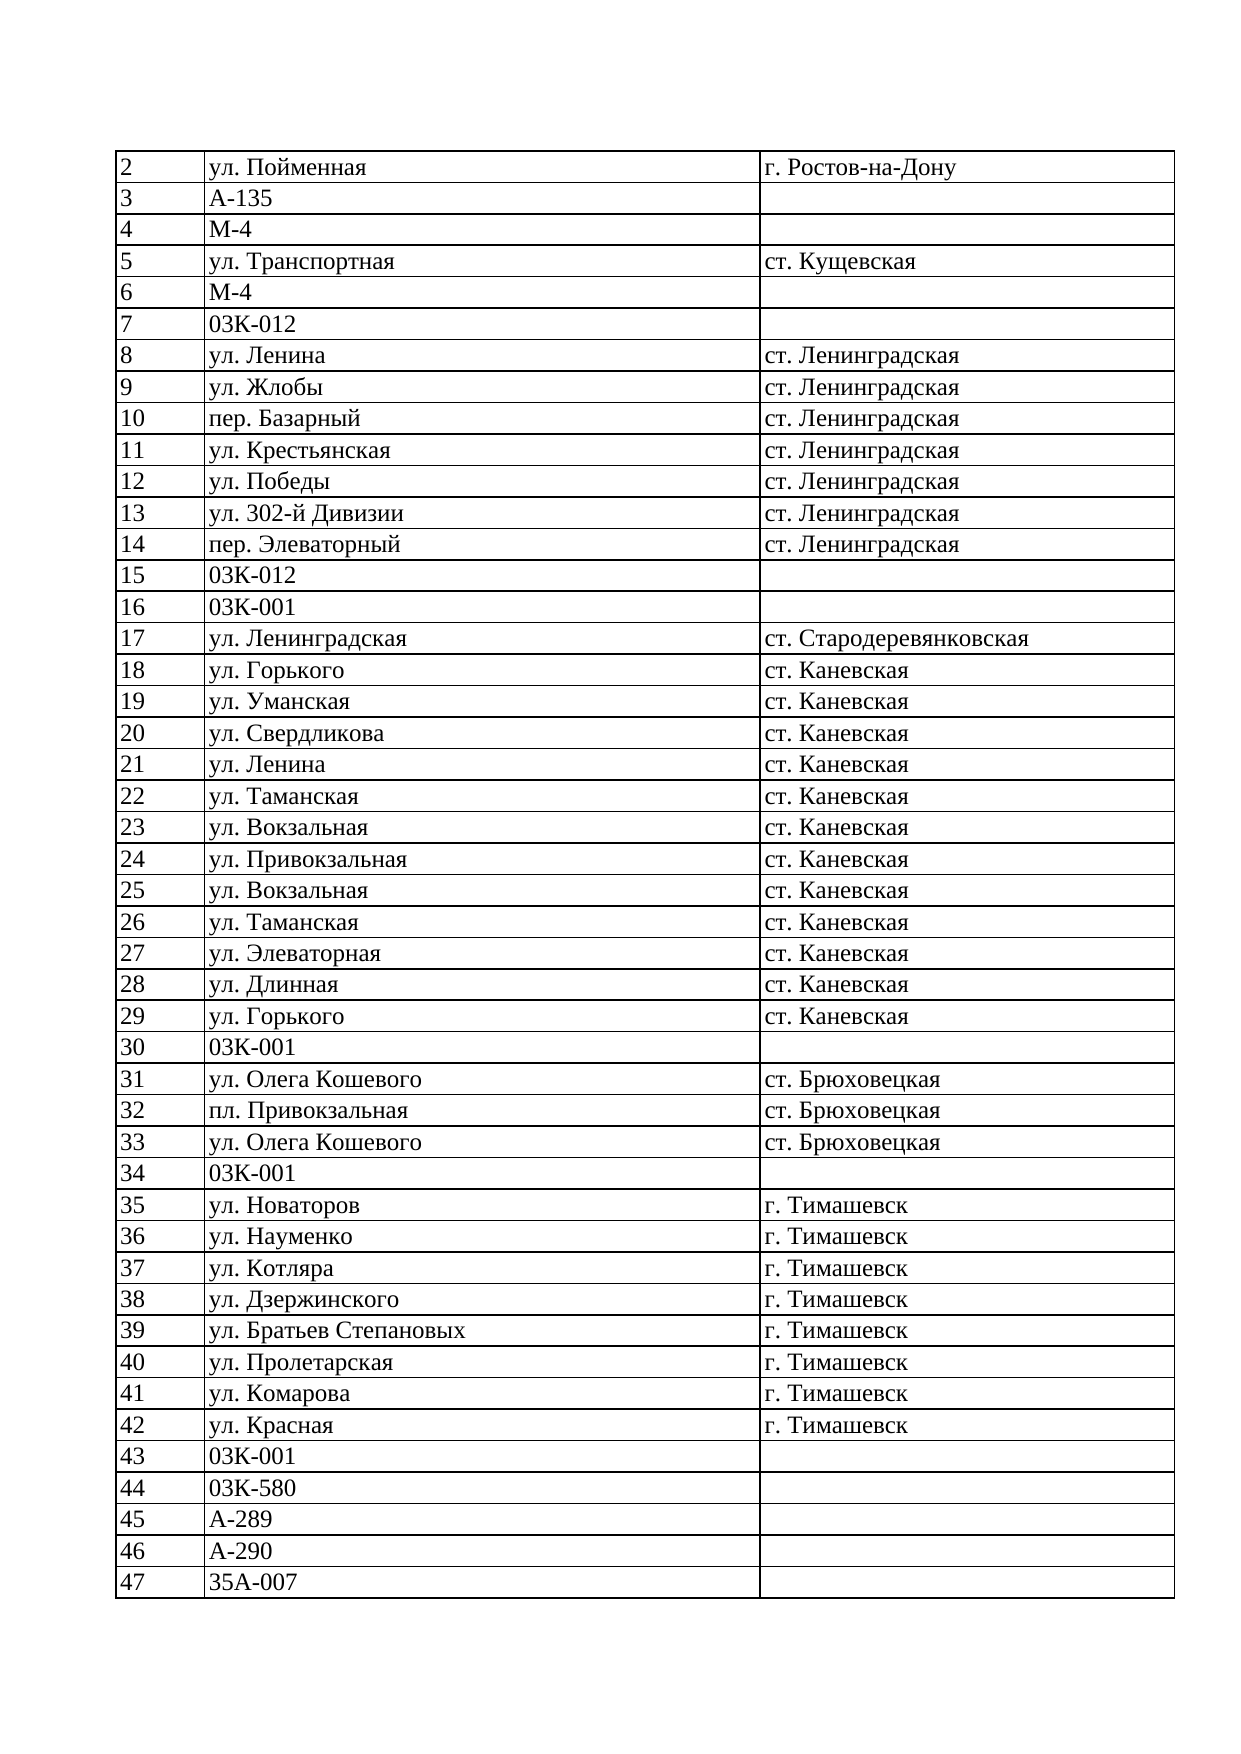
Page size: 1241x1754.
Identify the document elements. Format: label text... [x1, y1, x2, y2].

table_cell пер. Элеваторный [205, 529, 759, 559]
table_cell 26 [117, 907, 204, 936]
table_cell ул. Транспортная [205, 246, 759, 276]
table_cell 35А-007 [205, 1567, 759, 1597]
table_cell ст. Ленинградская [761, 529, 1174, 559]
table_cell ст. Каневская [761, 970, 1174, 999]
table_cell ул. Свердликова [205, 718, 759, 748]
table_cell ул. Науменко [205, 1221, 759, 1251]
table_cell ул. Горького [205, 1001, 759, 1031]
table_cell ул. Горького [205, 655, 759, 685]
table_cell 31 [117, 1064, 204, 1094]
table_cell ул. Красная [205, 1410, 759, 1440]
table_cell ул. Вокзальная [205, 875, 759, 905]
table_cell М-4 [205, 215, 759, 244]
table_cell ст. Каневская [761, 686, 1174, 716]
table_cell 6 [117, 277, 204, 307]
table_cell 03К-001 [205, 1158, 759, 1188]
table_cell [761, 215, 1174, 244]
table_cell ул. Братьев Степановых [205, 1316, 759, 1345]
table_cell 34 [117, 1158, 204, 1188]
table_cell г. Тимашевск [761, 1221, 1174, 1251]
table_cell 44 [117, 1473, 204, 1503]
table_cell ст. Каневская [761, 812, 1174, 842]
table_cell 03К-012 [205, 309, 759, 339]
table_cell ст. Брюховецкая [761, 1064, 1174, 1094]
table_cell 43 [117, 1441, 204, 1471]
table_cell ул. Уманская [205, 686, 759, 716]
table_cell М-4 [205, 277, 759, 307]
table_cell 11 [117, 435, 204, 464]
table_cell [761, 309, 1174, 339]
table_cell А-290 [205, 1536, 759, 1566]
table_cell 7 [117, 309, 204, 339]
table_cell 5 [117, 246, 204, 276]
table_cell ул. Таманская [205, 907, 759, 936]
table_cell 40 [117, 1347, 204, 1377]
table_cell г. Тимашевск [761, 1253, 1174, 1282]
table_cell ул. Новаторов [205, 1190, 759, 1219]
table_cell ст. Стародеревянковская [761, 623, 1174, 653]
table_cell ул. Крестьянская [205, 435, 759, 464]
table_cell г. Ростов-на-Дону [761, 152, 1174, 181]
table_cell [761, 1504, 1174, 1534]
table_cell г. Тимашевск [761, 1410, 1174, 1440]
table_cell ул. Жлобы [205, 372, 759, 402]
table_cell пер. Базарный [205, 403, 759, 433]
table_cell 46 [117, 1536, 204, 1566]
table_cell 13 [117, 498, 204, 527]
table_cell 32 [117, 1095, 204, 1125]
table_cell пл. Привокзальная [205, 1095, 759, 1125]
table_cell 21 [117, 749, 204, 779]
table_cell ст. Брюховецкая [761, 1127, 1174, 1157]
table_cell ст. Каневская [761, 1001, 1174, 1031]
table_cell 33 [117, 1127, 204, 1157]
table_cell ст. Каневская [761, 844, 1174, 873]
table_cell ул. Элеваторная [205, 938, 759, 968]
table_cell 36 [117, 1221, 204, 1251]
table_cell ст. Каневская [761, 781, 1174, 811]
table_cell [761, 1032, 1174, 1062]
table_cell 24 [117, 844, 204, 873]
table_cell ст. Ленинградская [761, 466, 1174, 496]
table_cell [761, 561, 1174, 590]
table_cell 38 [117, 1284, 204, 1314]
table_cell ст. Ленинградская [761, 372, 1174, 402]
table_cell 03К-012 [205, 561, 759, 590]
table_cell 35 [117, 1190, 204, 1219]
table_cell ст. Каневская [761, 718, 1174, 748]
table_cell г. Тимашевск [761, 1378, 1174, 1408]
table_cell ул. Таманская [205, 781, 759, 811]
table_cell ул. 302-й Дивизии [205, 498, 759, 527]
table_cell ст. Кущевская [761, 246, 1174, 276]
table_cell ст. Ленинградская [761, 403, 1174, 433]
table_cell 47 [117, 1567, 204, 1597]
table_cell 27 [117, 938, 204, 968]
table_cell ул. Длинная [205, 970, 759, 999]
table_cell 03К-001 [205, 592, 759, 622]
table_cell ул. Олега Кошевого [205, 1064, 759, 1094]
table_cell 20 [117, 718, 204, 748]
table_cell 2 [117, 152, 204, 181]
table_cell ст. Каневская [761, 875, 1174, 905]
table_cell 23 [117, 812, 204, 842]
table_cell 4 [117, 215, 204, 244]
table_cell [761, 1158, 1174, 1188]
table_cell ул. Вокзальная [205, 812, 759, 842]
table_cell 8 [117, 340, 204, 370]
table_cell 14 [117, 529, 204, 559]
table_cell ул. Ленина [205, 340, 759, 370]
table_cell 30 [117, 1032, 204, 1062]
table_cell г. Тимашевск [761, 1284, 1174, 1314]
table_cell ул. Олега Кошевого [205, 1127, 759, 1157]
table_cell 03К-580 [205, 1473, 759, 1503]
table_cell 03К-001 [205, 1441, 759, 1471]
table_cell 42 [117, 1410, 204, 1440]
table_cell ул. Котляра [205, 1253, 759, 1282]
table_cell [761, 592, 1174, 622]
table_cell ул. Комарова [205, 1378, 759, 1408]
table_cell 29 [117, 1001, 204, 1031]
table_cell ул. Пойменная [205, 152, 759, 181]
table_cell А-289 [205, 1504, 759, 1534]
table_cell 16 [117, 592, 204, 622]
table_cell 25 [117, 875, 204, 905]
table_cell [761, 183, 1174, 213]
table_cell 22 [117, 781, 204, 811]
table_cell ст. Брюховецкая [761, 1095, 1174, 1125]
table_cell 15 [117, 561, 204, 590]
table_cell 19 [117, 686, 204, 716]
table_cell 37 [117, 1253, 204, 1282]
table_cell ст. Каневская [761, 655, 1174, 685]
table_cell [761, 1473, 1174, 1503]
table_cell ст. Каневская [761, 938, 1174, 968]
table_cell 12 [117, 466, 204, 496]
table_cell 18 [117, 655, 204, 685]
table_cell 39 [117, 1316, 204, 1345]
table_cell [761, 1536, 1174, 1566]
table_cell г. Тимашевск [761, 1316, 1174, 1345]
table_cell ст. Ленинградская [761, 340, 1174, 370]
table_cell ст. Каневская [761, 907, 1174, 936]
table_cell 28 [117, 970, 204, 999]
table_cell ул. Ленинградская [205, 623, 759, 653]
table_cell [761, 1441, 1174, 1471]
table_cell 17 [117, 623, 204, 653]
table_cell [761, 277, 1174, 307]
table_cell [761, 1567, 1174, 1597]
table_cell А-135 [205, 183, 759, 213]
table_cell ул. Ленина [205, 749, 759, 779]
table_cell 03К-001 [205, 1032, 759, 1062]
table_cell г. Тимашевск [761, 1347, 1174, 1377]
table_cell ул. Привокзальная [205, 844, 759, 873]
table_cell 9 [117, 372, 204, 402]
table_cell ул. Победы [205, 466, 759, 496]
table_cell 10 [117, 403, 204, 433]
table_cell г. Тимашевск [761, 1190, 1174, 1219]
table_cell ст. Ленинградская [761, 435, 1174, 464]
table_cell 45 [117, 1504, 204, 1534]
table_cell ул. Пролетарская [205, 1347, 759, 1377]
table_cell ст. Ленинградская [761, 498, 1174, 527]
table_cell 3 [117, 183, 204, 213]
table_cell ст. Каневская [761, 749, 1174, 779]
table_cell ул. Дзержинского [205, 1284, 759, 1314]
table_cell 41 [117, 1378, 204, 1408]
